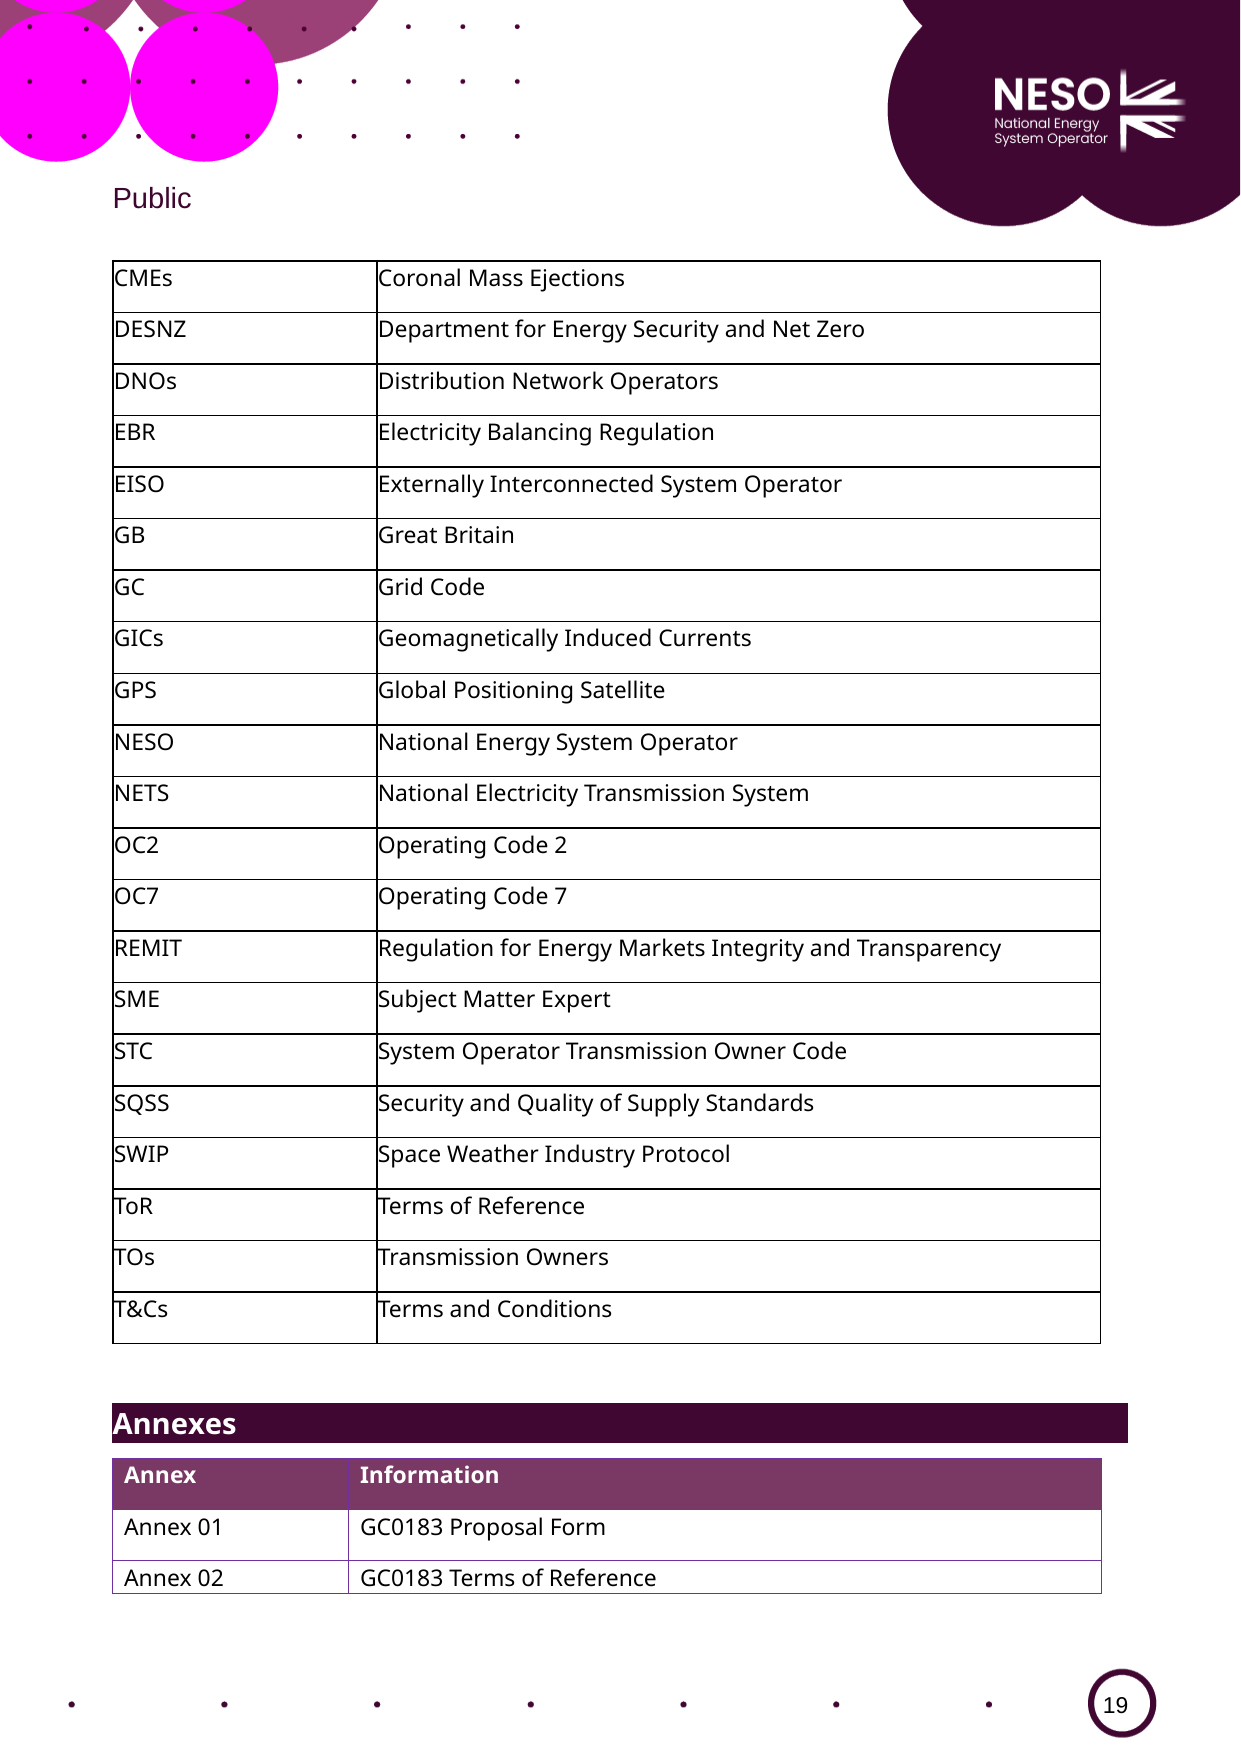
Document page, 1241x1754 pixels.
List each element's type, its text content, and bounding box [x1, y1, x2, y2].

table_cell Department for Energy Security and Net Zero [378, 313, 1100, 363]
table_cell Transmission Owners [378, 1241, 1100, 1291]
table_cell NESO [114, 726, 376, 776]
table_cell Terms and Conditions [378, 1293, 1100, 1343]
table_cell Subject Matter Expert [378, 983, 1100, 1033]
table_cell National Energy System Operator [378, 726, 1100, 776]
table_cell ToR [114, 1190, 376, 1239]
table_cell Coronal Mass Ejections [378, 262, 1100, 311]
table_cell OC7 [114, 880, 376, 930]
table_cell Security and Quality of Supply Standards [378, 1087, 1100, 1136]
table_cell GC0183 Proposal Form [349, 1510, 1101, 1560]
table_cell SQSS [114, 1087, 376, 1136]
table_cell CMEs [114, 262, 376, 311]
table_cell TOs [114, 1241, 376, 1291]
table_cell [349, 1561, 1101, 1593]
table_cell EISO [114, 468, 376, 518]
table_header Information [349, 1459, 1101, 1509]
table_cell GICs [114, 622, 376, 672]
table_cell GB [114, 519, 376, 569]
table_cell DNOs [114, 365, 376, 414]
table_cell Regulation for Energy Markets Integrity and Transparency [378, 932, 1100, 982]
table_cell Geomagnetically Induced Currents [378, 622, 1100, 672]
picture [0, 0, 1241, 1754]
table_cell NETS [114, 777, 376, 827]
table_cell Operating Code 2 [378, 829, 1100, 879]
table_cell STC [114, 1035, 376, 1085]
table_cell System Operator Transmission Owner Code [378, 1035, 1100, 1085]
table_cell OC2 [114, 829, 376, 879]
table_cell Annex 01 [113, 1510, 348, 1560]
table_cell Grid Code [378, 571, 1100, 621]
table_cell GPS [114, 674, 376, 724]
table_cell Operating Code 7 [378, 880, 1100, 930]
table_cell SME [114, 983, 376, 1033]
table_cell Externally Interconnected System Operator [378, 468, 1100, 518]
table_cell National Electricity Transmission System [378, 777, 1100, 827]
text Annexes [112, 1403, 1128, 1443]
table_cell DESNZ [114, 313, 376, 363]
table_cell Electricity Balancing Regulation [378, 416, 1100, 466]
table_cell Global Positioning Satellite [378, 674, 1100, 724]
table_cell T&Cs [114, 1293, 376, 1343]
table_cell Annex 02 [113, 1561, 348, 1593]
table_cell REMIT [114, 932, 376, 982]
table_cell Distribution Network Operators [378, 365, 1100, 414]
table_cell GC [114, 571, 376, 621]
table_cell EBR [114, 416, 376, 466]
table_cell Space Weather Industry Protocol [378, 1138, 1100, 1188]
table_cell Great Britain [378, 519, 1100, 569]
table_cell SWIP [114, 1138, 376, 1188]
table_header Annex [113, 1459, 348, 1509]
table_cell Terms of Reference [378, 1190, 1100, 1239]
